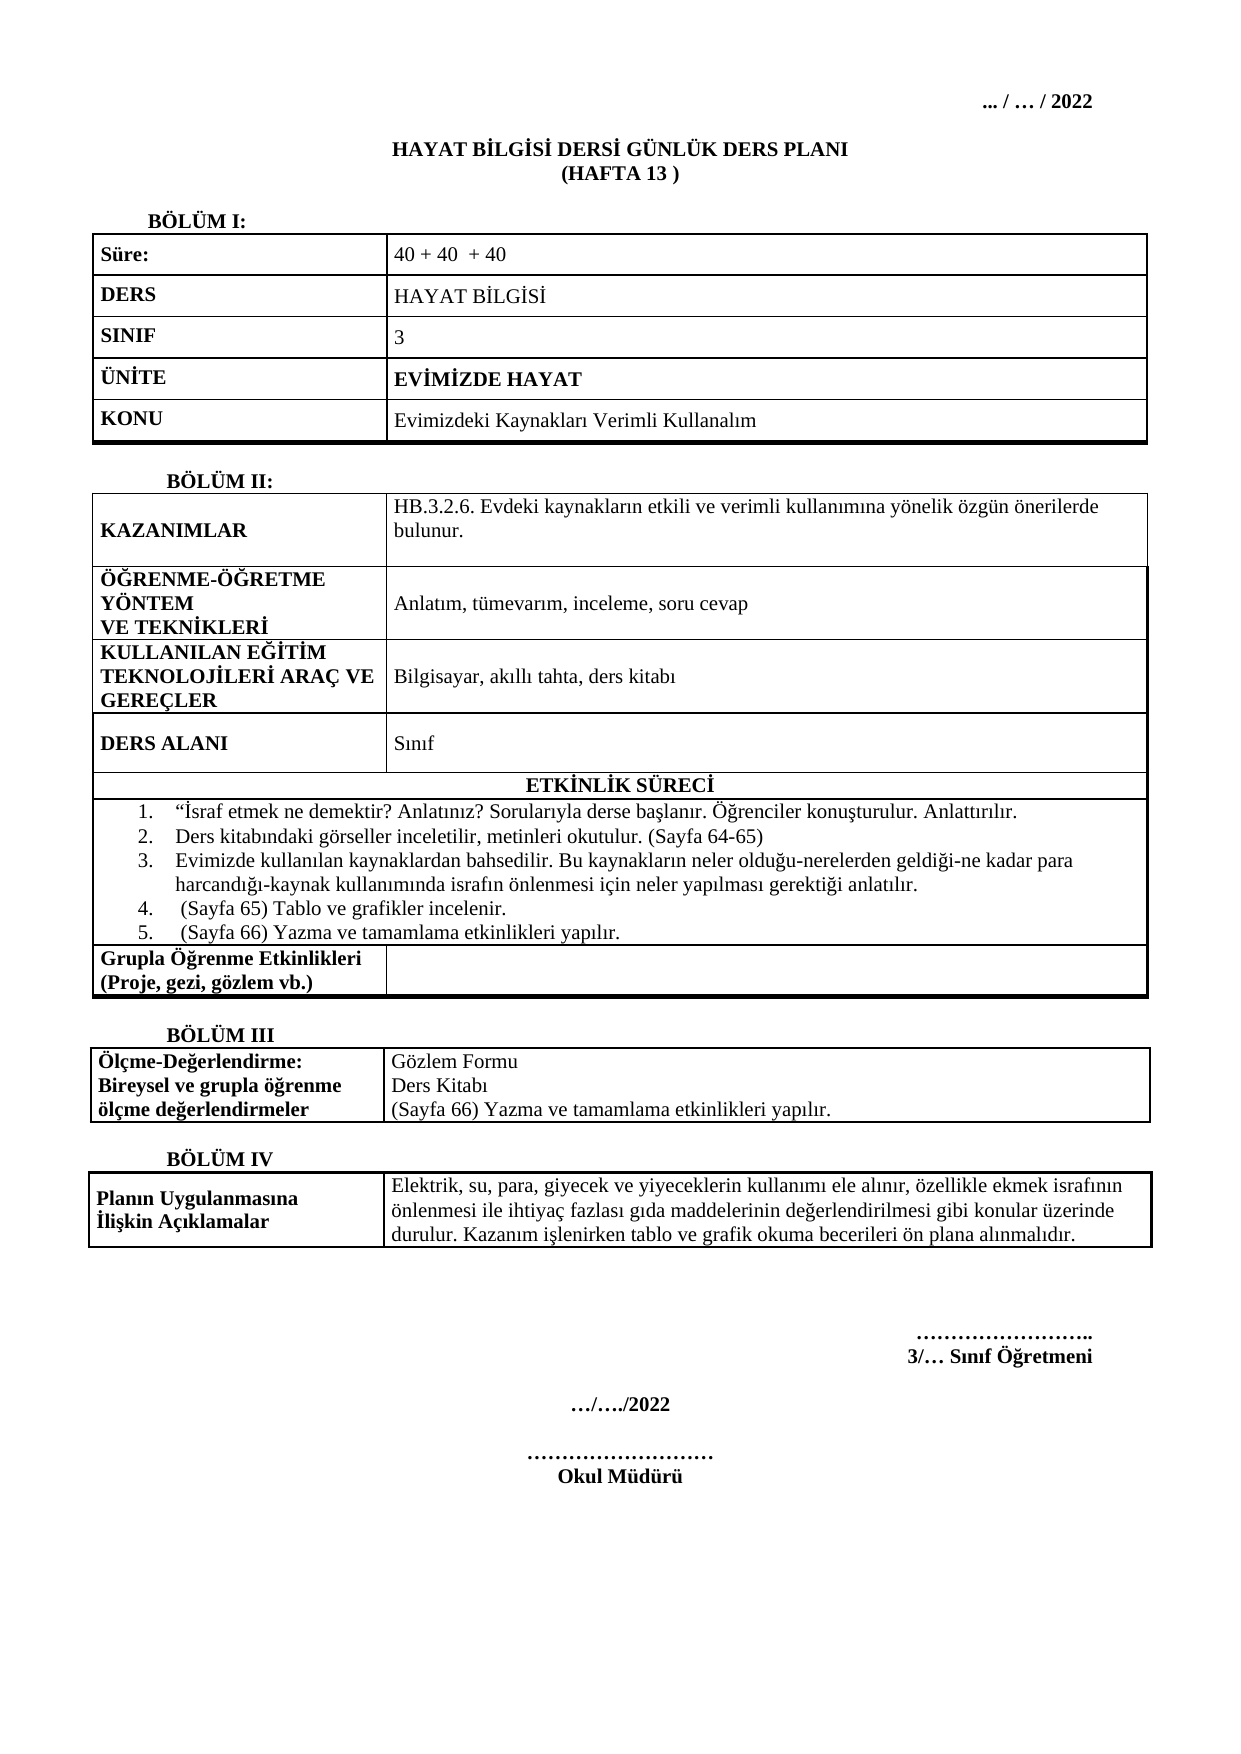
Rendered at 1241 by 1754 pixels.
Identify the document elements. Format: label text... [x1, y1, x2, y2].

table_cell Sınıf [387, 714, 1146, 772]
table_header Gözlem Formu Ders Kitabı (Sayfa 66) Yazma ve tamamlama etkinlikleri yapılır. [385, 1049, 1149, 1121]
text BÖLÜM I: [148, 209, 1092, 233]
table_cell ÖĞRENME-ÖĞRETME YÖNTEM VE TEKNİKLERİ [93, 567, 386, 639]
table_cell ÜNİTE [94, 359, 386, 398]
table_cell Grupla Öğrenme Etkinlikleri (Proje, gezi, gözlem vb.) [94, 946, 386, 994]
subtitle BÖLÜM IV [148, 1147, 1092, 1171]
table_header Planın Uygulanmasına İlişkin Açıklamalar [90, 1174, 383, 1246]
text ... / … / 2022 [148, 89, 1092, 113]
table_header Elektrik, su, para, giyecek ve yiyeceklerin kullanımı ele alınır, özellikle ekmek israfının önlenmesi ile ihtiyaç fazlası gıda maddelerinin değerlendirilmesi gibi konular üzerinde durulur. Kazanım işlenirken tablo ve grafik okuma becerileri ön plana alınmalıdır. [385, 1174, 1150, 1246]
table_header Süre: [94, 235, 386, 274]
subtitle BÖLÜM III [148, 1023, 1092, 1047]
text ……………………… [148, 1440, 1092, 1464]
text BÖLÜM II: [148, 468, 1092, 493]
table_cell Bilgisayar, akıllı tahta, ders kitabı [387, 640, 1146, 712]
table_header Ölçme-Değerlendirme: Bireysel ve grupla öğrenme ölçme değerlendirmeler [92, 1049, 383, 1121]
table_cell “İsraf etmek ne demektir? Anlatınız? Sorularıyla derse başlanır. Öğrenciler konuşturulur. Anlattırılır. Ders kitabındaki görseller inceletilir, metinleri okutulur. (Sayfa 64-65) Evimizde kullanılan kaynaklardan bahsedilir. Bu kaynakların neler olduğu-nerelerden geldiği-ne kadar para harcandığı-kaynak kullanımında israfın önlenmesi için neler yapılması gerektiği anlatılır. (Sayfa 65) Tablo ve grafikler incelenir. (Sayfa 66) Yazma ve tamamlama etkinlikleri yapılır. [94, 800, 1146, 944]
table_cell Evimizdeki Kaynakları Verimli Kullanalım [388, 400, 1146, 440]
table_cell DERS ALANI [94, 714, 386, 772]
table_cell SINIF [94, 317, 386, 357]
text …/…./2022 [148, 1392, 1092, 1416]
table_header KAZANIMLAR [93, 494, 386, 566]
table_cell KULLANILAN EĞİTİM TEKNOLOJİLERİ ARAÇ VE GEREÇLER [93, 640, 386, 712]
table_cell 3 [388, 317, 1146, 357]
table_cell ETKİNLİK SÜRECİ [94, 773, 1146, 797]
text Okul Müdürü [148, 1464, 1092, 1488]
table_header HB.3.2.6. Evdeki kaynakların etkili ve verimli kullanımına yönelik özgün önerilerde bulunur. [387, 494, 1147, 566]
table_cell Anlatım, tümevarım, inceleme, soru cevap [387, 567, 1146, 639]
table_header 40 + 40 + 40 [388, 235, 1146, 274]
table_cell DERS [94, 276, 386, 316]
table_cell [387, 946, 1146, 994]
table_cell KONU [94, 400, 386, 440]
text (HAFTA 13 ) [148, 161, 1092, 185]
table_cell HAYAT BİLGİSİ [388, 276, 1146, 316]
text HAYAT BİLGİSİ DERSİ GÜNLÜK DERS PLANI [148, 137, 1092, 161]
text 3/… Sınıf Öğretmeni [148, 1344, 1092, 1368]
table_cell EVİMİZDE HAYAT [388, 359, 1146, 398]
text …………………….. [148, 1320, 1092, 1344]
